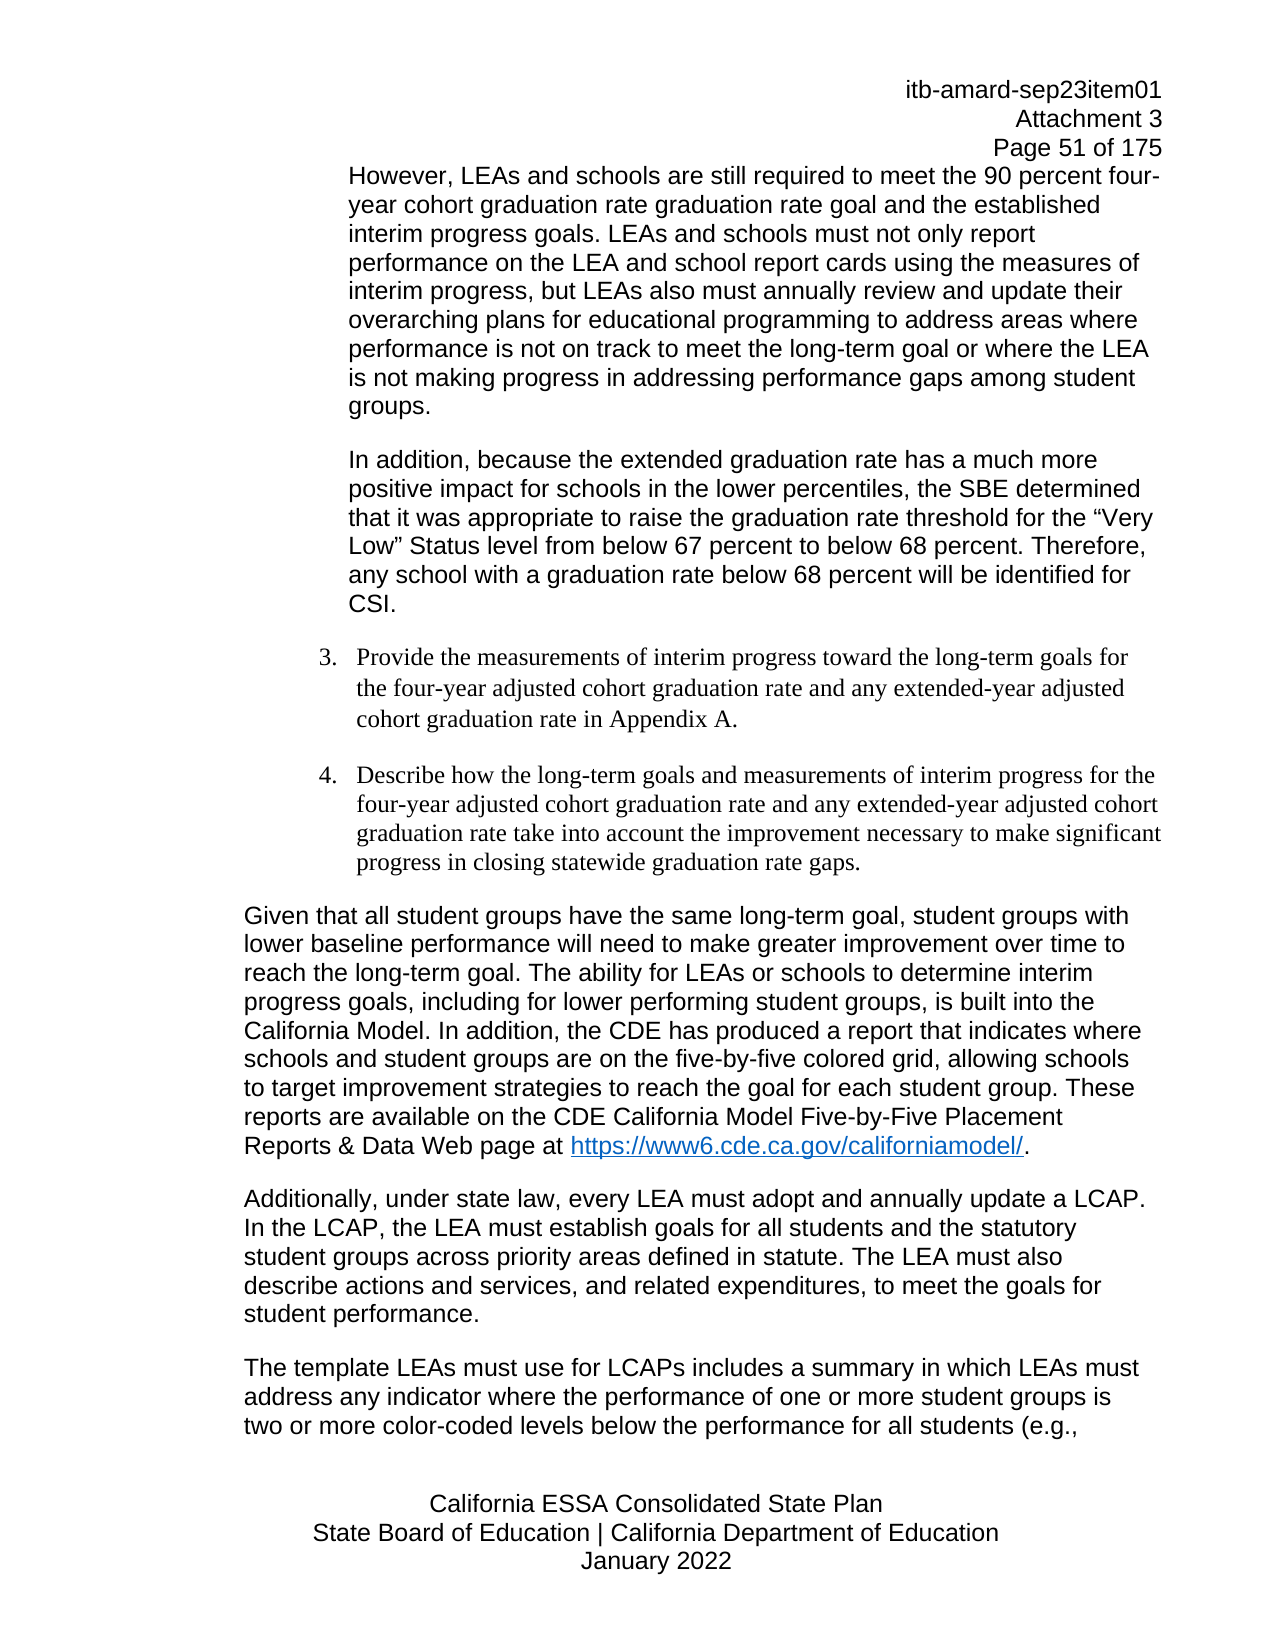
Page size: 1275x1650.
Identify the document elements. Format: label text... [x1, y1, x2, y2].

text However, LEAs and schools are still required to meet the 90 percent four-year cohort graduation rate graduation rate goal and the established interim progress goals. LEAs and schools must not only report performance on the LEA and school report cards using the measures of interim progress, but LEAs also must annually review and update their overarching plans for educational programming to address areas where performance is not on track to meet the long-term goal or where the LEA is not making progress in addressing performance gaps among student groups. [348, 161, 1171, 420]
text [244, 1353, 1153, 1439]
list Provide the measurements of interim progress toward the long-term goals for the four-year adjusted cohort graduation rate and any extended-year adjusted cohort graduation rate in Appendix A. [319, 642, 1162, 733]
text Given that all student groups have the same long-term goal, student groups with lower baseline performance will need to make greater improvement over time to reach the long-term goal. The ability for LEAs or schools to determine interim progress goals, including for lower performing student groups, is built into the California Model. In addition, the CDE has produced a report that indicates where schools and student groups are on the five-by-five colored grid, allowing schools to target improvement strategies to reach the goal for each student group. These reports are available on the CDE California Model Five-by-Five Placement Reports & Data Web page at https://www6.cde.ca.gov/californiamodel/. [244, 901, 1153, 1159]
text Additionally, under state law, every LEA must adopt and annually update a LCAP. In the LCAP, the LEA must establish goals for all students and the statutory student groups across priority areas defined in statute. The LEA must also describe actions and services, and related expenditures, to meet the goals for student performance. [244, 1184, 1153, 1328]
list Describe how the long-term goals and measurements of interim progress for the four-year adjusted cohort graduation rate and any extended-year adjusted cohort graduation rate take into account the improvement necessary to make significant progress in closing statewide graduation rate gaps. [319, 761, 1181, 876]
text In addition, because the extended graduation rate has a much more positive impact for schools in the lower percentiles, the SBE determined that it was appropriate to raise the graduation rate threshold for the “Very Low” Status level from below 67 percent to below 68 percent. Therefore, any school with a graduation rate below 68 percent will be identified for CSI. [348, 445, 1171, 617]
